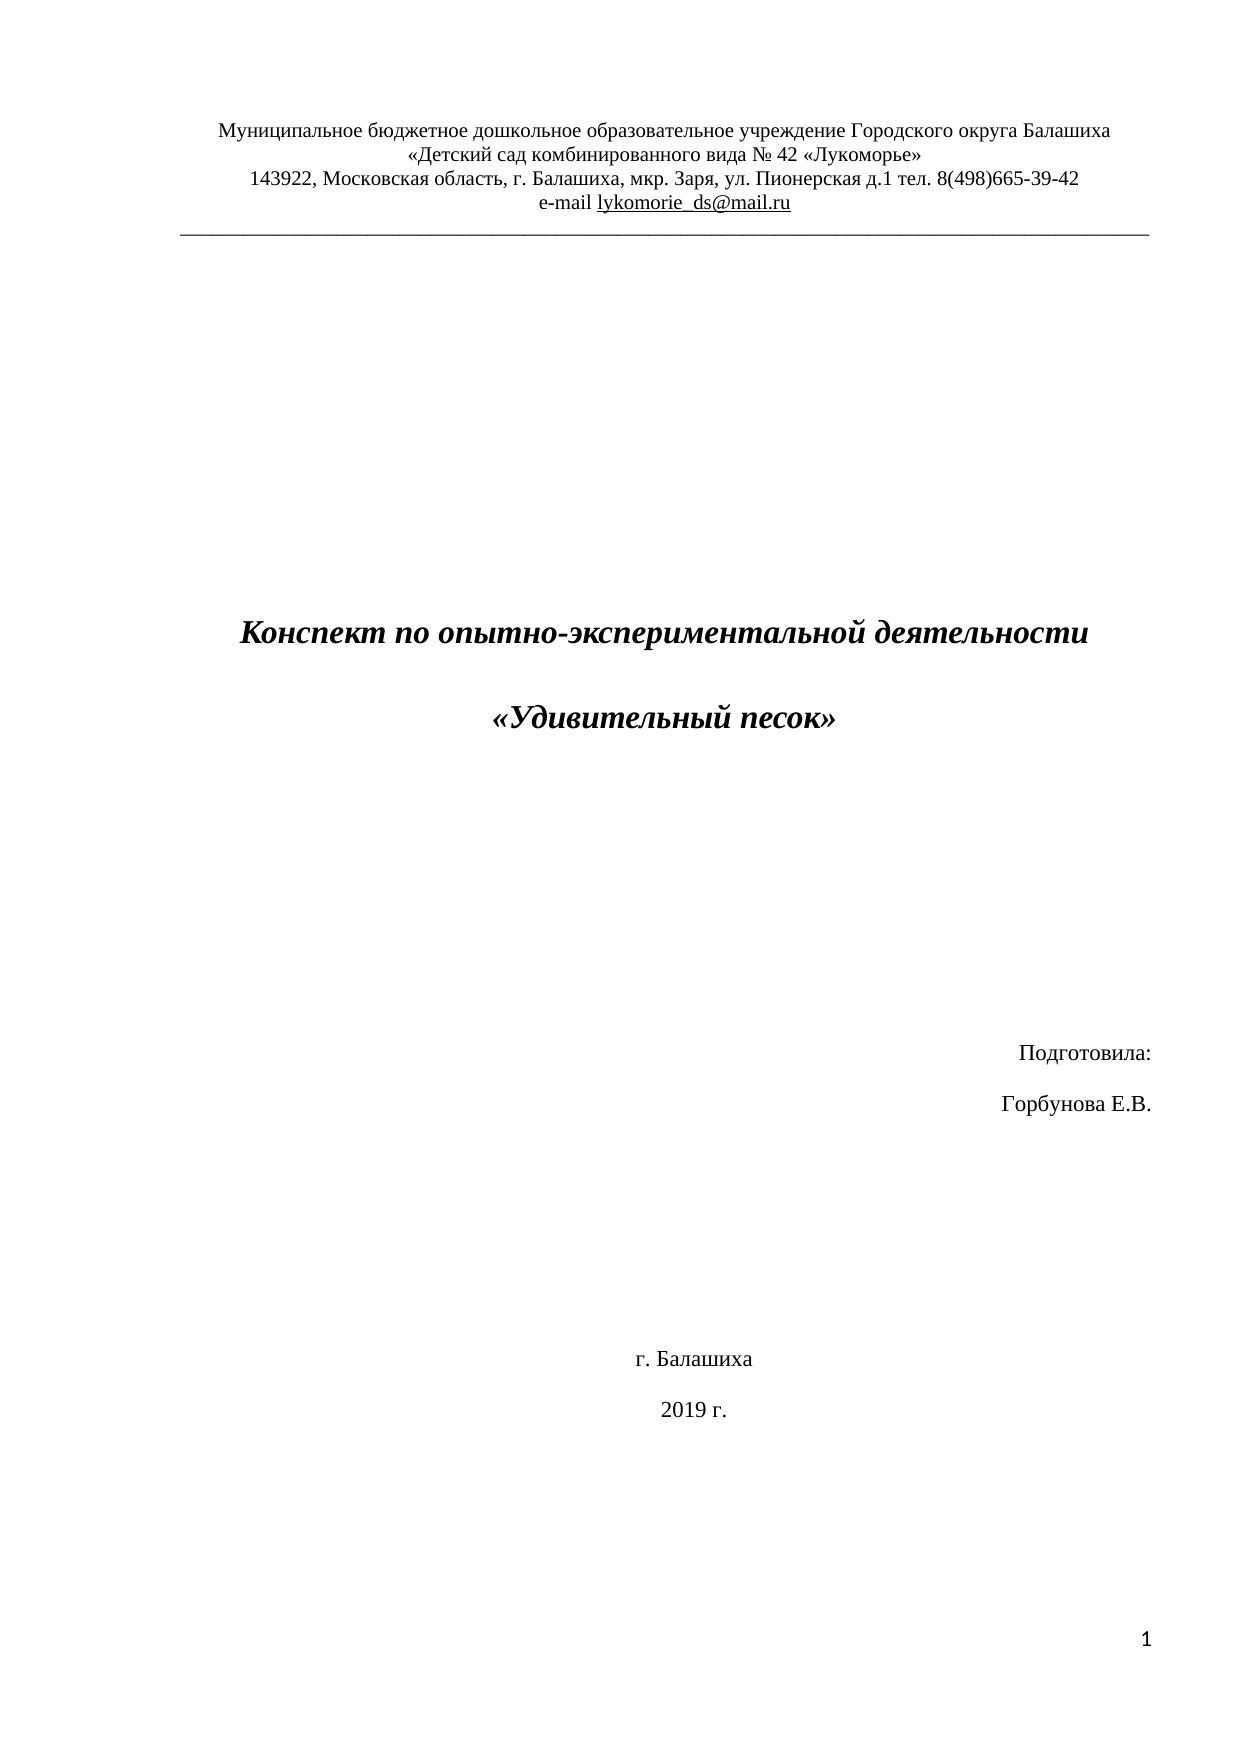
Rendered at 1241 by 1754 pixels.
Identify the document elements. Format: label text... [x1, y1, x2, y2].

text г. Балашиха [177, 1345, 1152, 1371]
text «Детский сад комбинированного вида № 42 «Лукоморье» [177, 142, 1152, 166]
text Горбунова Е.В. [177, 1089, 1152, 1116]
text «Удивительный песок» [177, 698, 1152, 736]
text e-mail lykomorie_ds@mail.ru [177, 190, 1152, 214]
text 143922, Московская область, г. Балашиха, мкр. Заря, ул. Пионерская д.1 тел. 8(498)665-39-42 [177, 166, 1152, 190]
text _____________________________________________________________________________________________ [177, 214, 1152, 238]
text Муниципальное бюджетное дошкольное образовательное учреждение Городского округа Балашиха [177, 118, 1152, 142]
text Конспект по опытно-экспериментальной деятельности [177, 612, 1152, 651]
text 2019 г. [177, 1396, 1152, 1454]
text Подготовила: [177, 1038, 1152, 1065]
